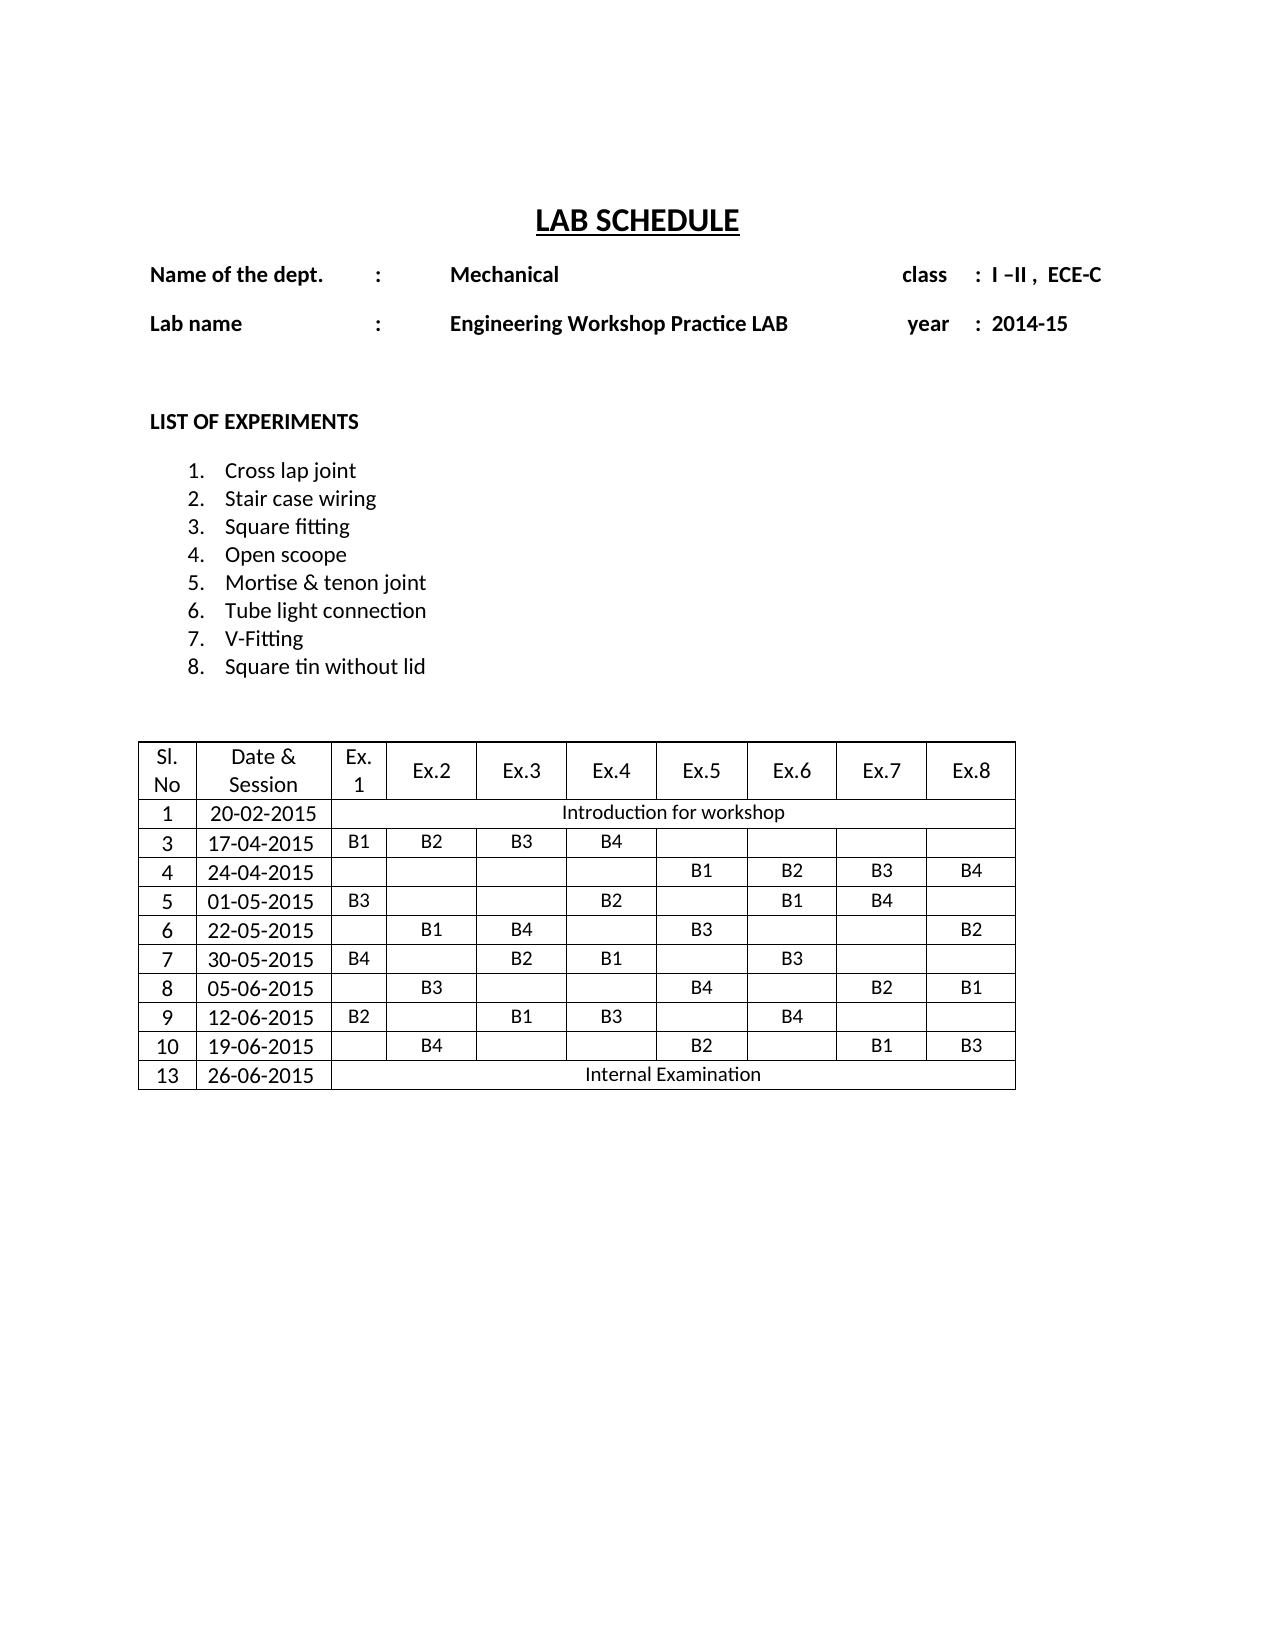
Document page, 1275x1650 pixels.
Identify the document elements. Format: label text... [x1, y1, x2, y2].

table_cell [927, 945, 1015, 973]
table_cell 26-06-2015 [197, 1061, 331, 1089]
table_cell [927, 1003, 1015, 1031]
list Open scoope [187, 540, 1125, 568]
table_cell B4 [332, 945, 386, 973]
table_cell B1 [332, 829, 386, 857]
table_header Sl.No [139, 743, 196, 798]
list Square fitting [187, 512, 1125, 540]
text LIST OF EXPERIMENTS [150, 407, 1125, 435]
table_cell B4 [387, 1032, 476, 1060]
table_header Ex.4 [567, 743, 656, 798]
table_cell Introduction for workshop [332, 800, 1015, 828]
table_cell 17-04-2015 [197, 829, 331, 857]
table_cell 8 [139, 974, 196, 1002]
table_cell B1 [837, 1032, 926, 1060]
table_header Ex.6 [748, 743, 836, 798]
table_cell [387, 858, 476, 886]
table_header Ex.5 [657, 743, 747, 798]
table_cell 12-06-2015 [197, 1003, 331, 1031]
table_cell [567, 974, 656, 1002]
table_cell 19-06-2015 [197, 1032, 331, 1060]
table_cell [657, 887, 747, 915]
table_cell [477, 974, 566, 1002]
table_cell B3 [657, 916, 747, 944]
table_header Ex.3 [477, 743, 566, 798]
table_cell B4 [748, 1003, 836, 1031]
table_cell [748, 829, 836, 857]
table_cell [387, 1003, 476, 1031]
table_cell B1 [387, 916, 476, 944]
table_cell [837, 829, 926, 857]
table_cell [332, 1032, 386, 1060]
table_cell 3 [139, 829, 196, 857]
table_cell B3 [837, 858, 926, 886]
table_cell [567, 916, 656, 944]
table_cell 9 [139, 1003, 196, 1031]
table_cell 7 [139, 945, 196, 973]
table_cell [748, 1032, 836, 1060]
table_cell B3 [748, 945, 836, 973]
table_cell [387, 945, 476, 973]
table_cell B4 [927, 858, 1015, 886]
table_cell [332, 916, 386, 944]
table_cell [657, 1003, 747, 1031]
table_header Ex.8 [927, 743, 1015, 798]
table_cell [837, 916, 926, 944]
table_cell [477, 858, 566, 886]
table_cell 05-06-2015 [197, 974, 331, 1002]
table_cell B3 [477, 829, 566, 857]
table_cell 30-05-2015 [197, 945, 331, 973]
table_cell [927, 829, 1015, 857]
list V-Fitting [187, 624, 1125, 652]
table_header Ex.7 [837, 743, 926, 798]
table_cell [387, 887, 476, 915]
table_cell B2 [387, 829, 476, 857]
table_cell 5 [139, 887, 196, 915]
table_cell 10 [139, 1032, 196, 1060]
table_cell B3 [567, 1003, 656, 1031]
table_cell [567, 858, 656, 886]
list Square tin without lid [187, 652, 1125, 680]
list Cross lap joint [187, 456, 1125, 484]
table_cell B3 [332, 887, 386, 915]
text Name of the dept. : Mechanical class : I –II , ECE-C [150, 260, 1125, 288]
table_cell 22-05-2015 [197, 916, 331, 944]
table_cell B2 [567, 887, 656, 915]
table_cell B2 [477, 945, 566, 973]
table_cell [567, 1032, 656, 1060]
table_header Date & Session [197, 743, 331, 798]
table_cell B2 [332, 1003, 386, 1031]
table_cell 01-05-2015 [197, 887, 331, 915]
table_cell [837, 1003, 926, 1031]
table_cell 24-04-2015 [197, 858, 331, 886]
table_cell [748, 916, 836, 944]
table_cell B1 [477, 1003, 566, 1031]
table_cell [657, 829, 747, 857]
table_cell 1 [139, 800, 196, 828]
table_cell [748, 974, 836, 1002]
table_cell B3 [387, 974, 476, 1002]
table_cell B4 [567, 829, 656, 857]
table_cell B2 [748, 858, 836, 886]
table_cell 4 [139, 858, 196, 886]
table_header Ex.2 [387, 743, 476, 798]
table_cell B3 [927, 1032, 1015, 1060]
table_cell [927, 887, 1015, 915]
text Lab name : Engineering Workshop Practice LAB year : 2014-15 [150, 309, 1125, 337]
table_cell B2 [657, 1032, 747, 1060]
table_header Ex.1 [332, 743, 386, 798]
table_cell [477, 887, 566, 915]
table_cell Internal Examination [332, 1061, 1015, 1089]
table_cell B1 [748, 887, 836, 915]
list Mortise & tenon joint [187, 568, 1125, 596]
text LAB SCHEDULE [150, 199, 1125, 239]
table_cell [837, 945, 926, 973]
table_cell 20-02-2015 [197, 800, 331, 828]
table_cell [477, 1032, 566, 1060]
table_cell B1 [927, 974, 1015, 1002]
table_cell B1 [567, 945, 656, 973]
table_cell 13 [139, 1061, 196, 1089]
list Stair case wiring [187, 484, 1125, 512]
table_cell [657, 945, 747, 973]
table_cell B2 [927, 916, 1015, 944]
table_cell B4 [657, 974, 747, 1002]
table_cell B2 [837, 974, 926, 1002]
table_cell B1 [657, 858, 747, 886]
table_cell B4 [477, 916, 566, 944]
table_cell [332, 974, 386, 1002]
table_cell [332, 858, 386, 886]
table_cell 6 [139, 916, 196, 944]
list Tube light connection [187, 596, 1125, 624]
table_cell B4 [837, 887, 926, 915]
